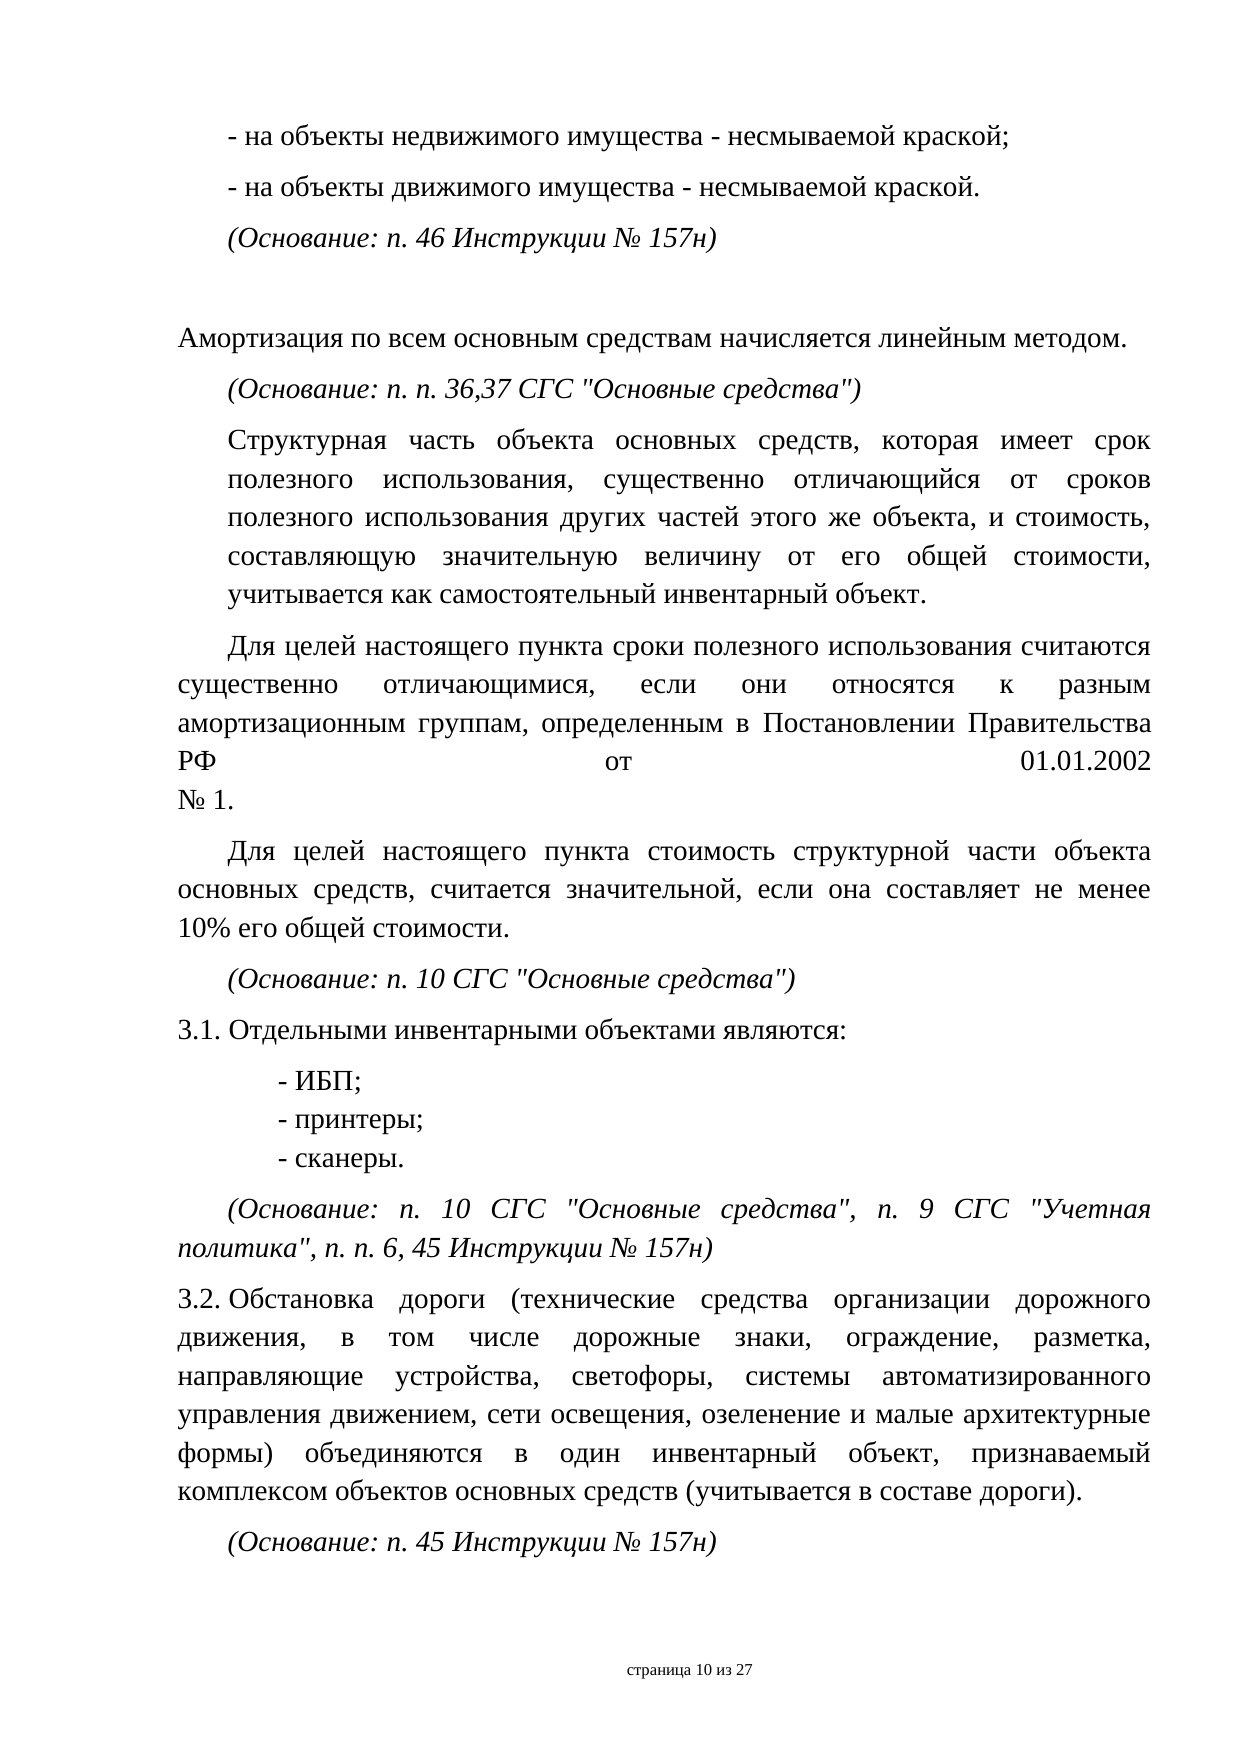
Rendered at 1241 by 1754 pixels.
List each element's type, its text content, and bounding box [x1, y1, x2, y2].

text - на объекты недвижимого имущества - несмываемой краской; [177, 118, 1152, 152]
text (Основание: п. 10 СГС "Основные средства", п. 9 СГС "Учетная политика", п. п. 6, 45 Инструкции № 157н) [177, 1191, 1152, 1263]
subtitle Амортизация по всем основным средствам начисляется линейным методом. [177, 320, 1152, 354]
subtitle Отдельными инвентарными объектами являются: [177, 1012, 1152, 1046]
text (Основание: п. п. 36,37 СГС "Основные средства") [177, 371, 1152, 405]
text (Основание: п. 10 СГС "Основные средства") [177, 961, 1152, 994]
text Для целей настоящего пункта стоимость структурной части объекта основных средств, считается значительной, если она составляет не менее 10% его общей стоимости. [177, 833, 1152, 943]
list сканеры. [227, 1140, 1152, 1174]
subtitle Обстановка дороги (технические средства организации дорожного движения, в том числе дорожные знаки, ограждение, разметка, направляющие устройства, светофоры, системы автоматизированного управления движением, сети освещения, озеленение и малые архитектурные формы) объединяются в один инвентарный объект, признаваемый комплексом объектов основных средств (учитывается в составе дороги). [177, 1281, 1152, 1507]
text (Основание: п. 45 Инструкции № 157н) [177, 1524, 1152, 1558]
list принтеры; [227, 1102, 1152, 1135]
text - на объекты движимого имущества - несмываемой краской. [177, 169, 1152, 203]
text (Основание: п. 46 Инструкции № 157н) [177, 220, 1152, 254]
list ИБП; [227, 1063, 1152, 1097]
text Для целей настоящего пункта сроки полезного использования считаются существенно отличающимися, если они относятся к разным амортизационным группам, определенным в Постановлении Правительства РФ от 01.01.2002 № 1. [177, 628, 1152, 815]
subtitle Структурная часть объекта основных средств, которая имеет срок полезного использования, существенно отличающийся от сроков полезного использования других частей этого же объекта, и стоимость, составляющую значительную величину от его общей стоимости, учитывается как самостоятельный инвентарный объект. [227, 422, 1152, 610]
